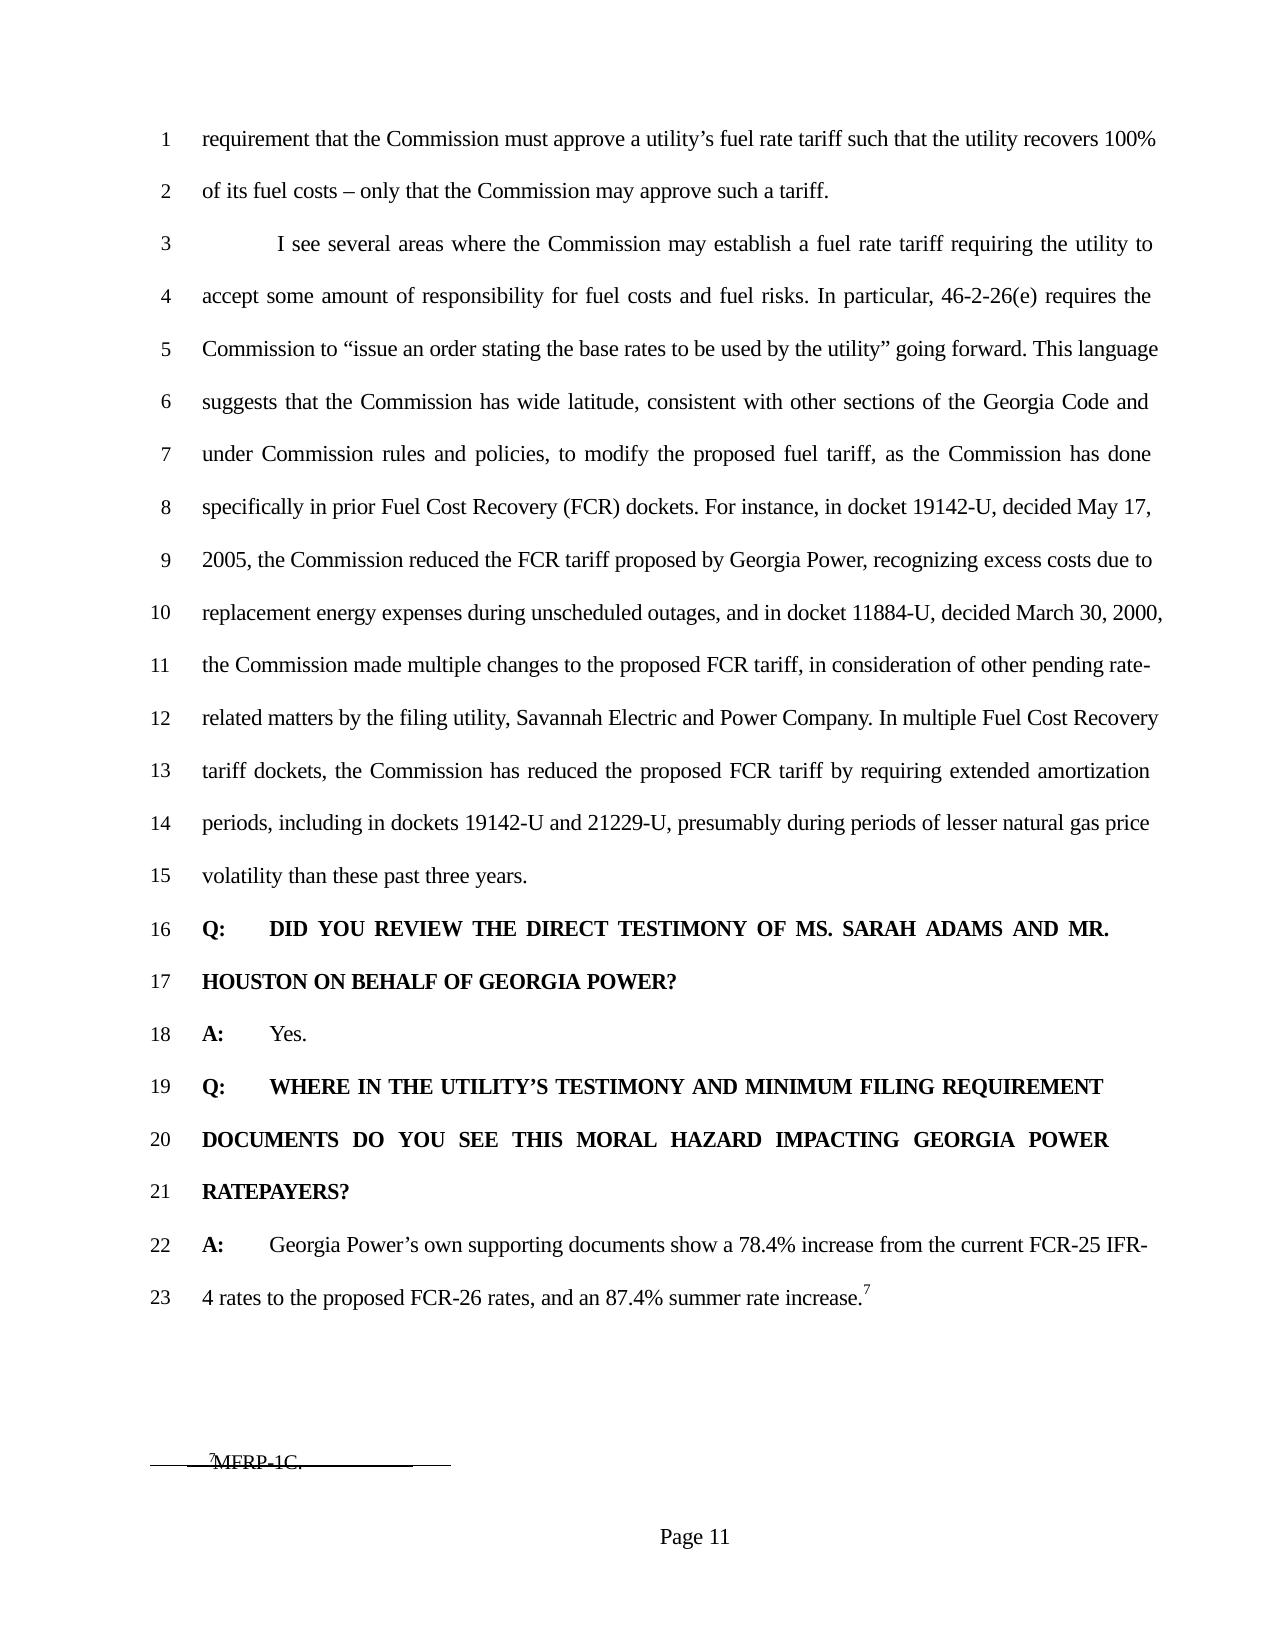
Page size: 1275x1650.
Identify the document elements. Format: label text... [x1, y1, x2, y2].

text HOUSTON ON BEHALF OF GEORGIA POWER? [202, 969, 1169, 994]
text 12 [150, 703, 202, 731]
text 4 [150, 281, 202, 309]
text Georgia Power’s own supporting documents show a 78.4% increase from the current FCR-25 IFR- [269, 1232, 1169, 1258]
text A: [202, 1232, 269, 1258]
text 14 [150, 808, 202, 836]
text 4 rates to the proposed FCR-26 rates, and an 87.4% summer rate increase.7 [202, 1284, 1169, 1310]
text 2005, the Commission reduced the FCR tariff proposed by Georgia Power, recognizing excess costs due to [202, 545, 1169, 573]
text I see several areas where the Commission may establish a fuel rate tariff requiring the utility to [202, 229, 1169, 257]
text 19 [150, 1072, 202, 1099]
text Yes. [269, 1022, 1169, 1047]
text 17 [150, 969, 202, 994]
text Page 11 [659, 1524, 1169, 1549]
text 2 [150, 176, 202, 204]
text requirement that the Commission must approve a utility’s fuel rate tariff such that the utility recovers 100% [202, 126, 1169, 151]
text 7 [150, 439, 202, 467]
text 16 [150, 916, 202, 941]
text related matters by the filing utility, Savannah Electric and Power Company. In multiple Fuel Cost Recovery [202, 703, 1169, 731]
text 13 [150, 756, 202, 783]
text suggests that the Commission has wide latitude, consistent with other sections of the Georgia Code and [202, 387, 1169, 415]
text volatility than these past three years. [202, 861, 1169, 889]
text under Commission rules and policies, to modify the proposed fuel tariff, as the Commission has done [202, 440, 1169, 467]
text 8 [150, 492, 202, 520]
text RATEPAYERS? [202, 1177, 1169, 1205]
text 1 [150, 126, 202, 151]
text Q: [202, 1072, 269, 1100]
text Q: [202, 916, 269, 942]
text 22 [150, 1232, 202, 1257]
text periods, including in dockets 19142-U and 21229-U, presumably during periods of lesser natural gas price [202, 809, 1169, 836]
text 18 [150, 1022, 202, 1047]
text 10 [150, 598, 202, 625]
text 5 [150, 334, 202, 362]
text tariff dockets, the Commission has reduced the proposed FCR tariff by requiring extended amortization [202, 756, 1169, 784]
text 15 [150, 861, 202, 888]
text specifically in prior Fuel Cost Recovery (FCR) dockets. For instance, in docket 19142-U, decided May 17, [202, 492, 1169, 520]
text MFRP-1C. [213, 1451, 1169, 1474]
text replacement energy expenses during unscheduled outages, and in docket 11884-U, decided March 30, 2000, [202, 598, 1169, 626]
text 21 [150, 1177, 202, 1204]
text 11 [150, 650, 202, 678]
text 3 [150, 229, 202, 256]
text DOCUMENTS DO YOU SEE THIS MORAL HAZARD IMPACTING GEORGIA POWER [202, 1127, 1169, 1152]
text Commission to “issue an order stating the base rates to be used by the utility” going forward. This language [202, 334, 1169, 362]
text DID YOU REVIEW THE DIRECT TESTIMONY OF MS. SARAH ADAMS AND MR. [269, 916, 1169, 942]
text of its fuel costs – only that the Commission may approve such a tariff. [202, 176, 1169, 204]
text 23 [150, 1284, 202, 1310]
text WHERE IN THE UTILITY’S TESTIMONY AND MINIMUM FILING REQUIREMENT [269, 1072, 1169, 1100]
text accept some amount of responsibility for fuel costs and fuel risks. In particular, 46-2-26(e) requires the [202, 282, 1169, 309]
text 9 [150, 545, 202, 573]
text A: [202, 1022, 269, 1047]
text 6 [150, 387, 202, 414]
text the Commission made multiple changes to the proposed FCR tariff, in consideration of other pending rate- [202, 651, 1169, 678]
text 20 [150, 1127, 202, 1152]
